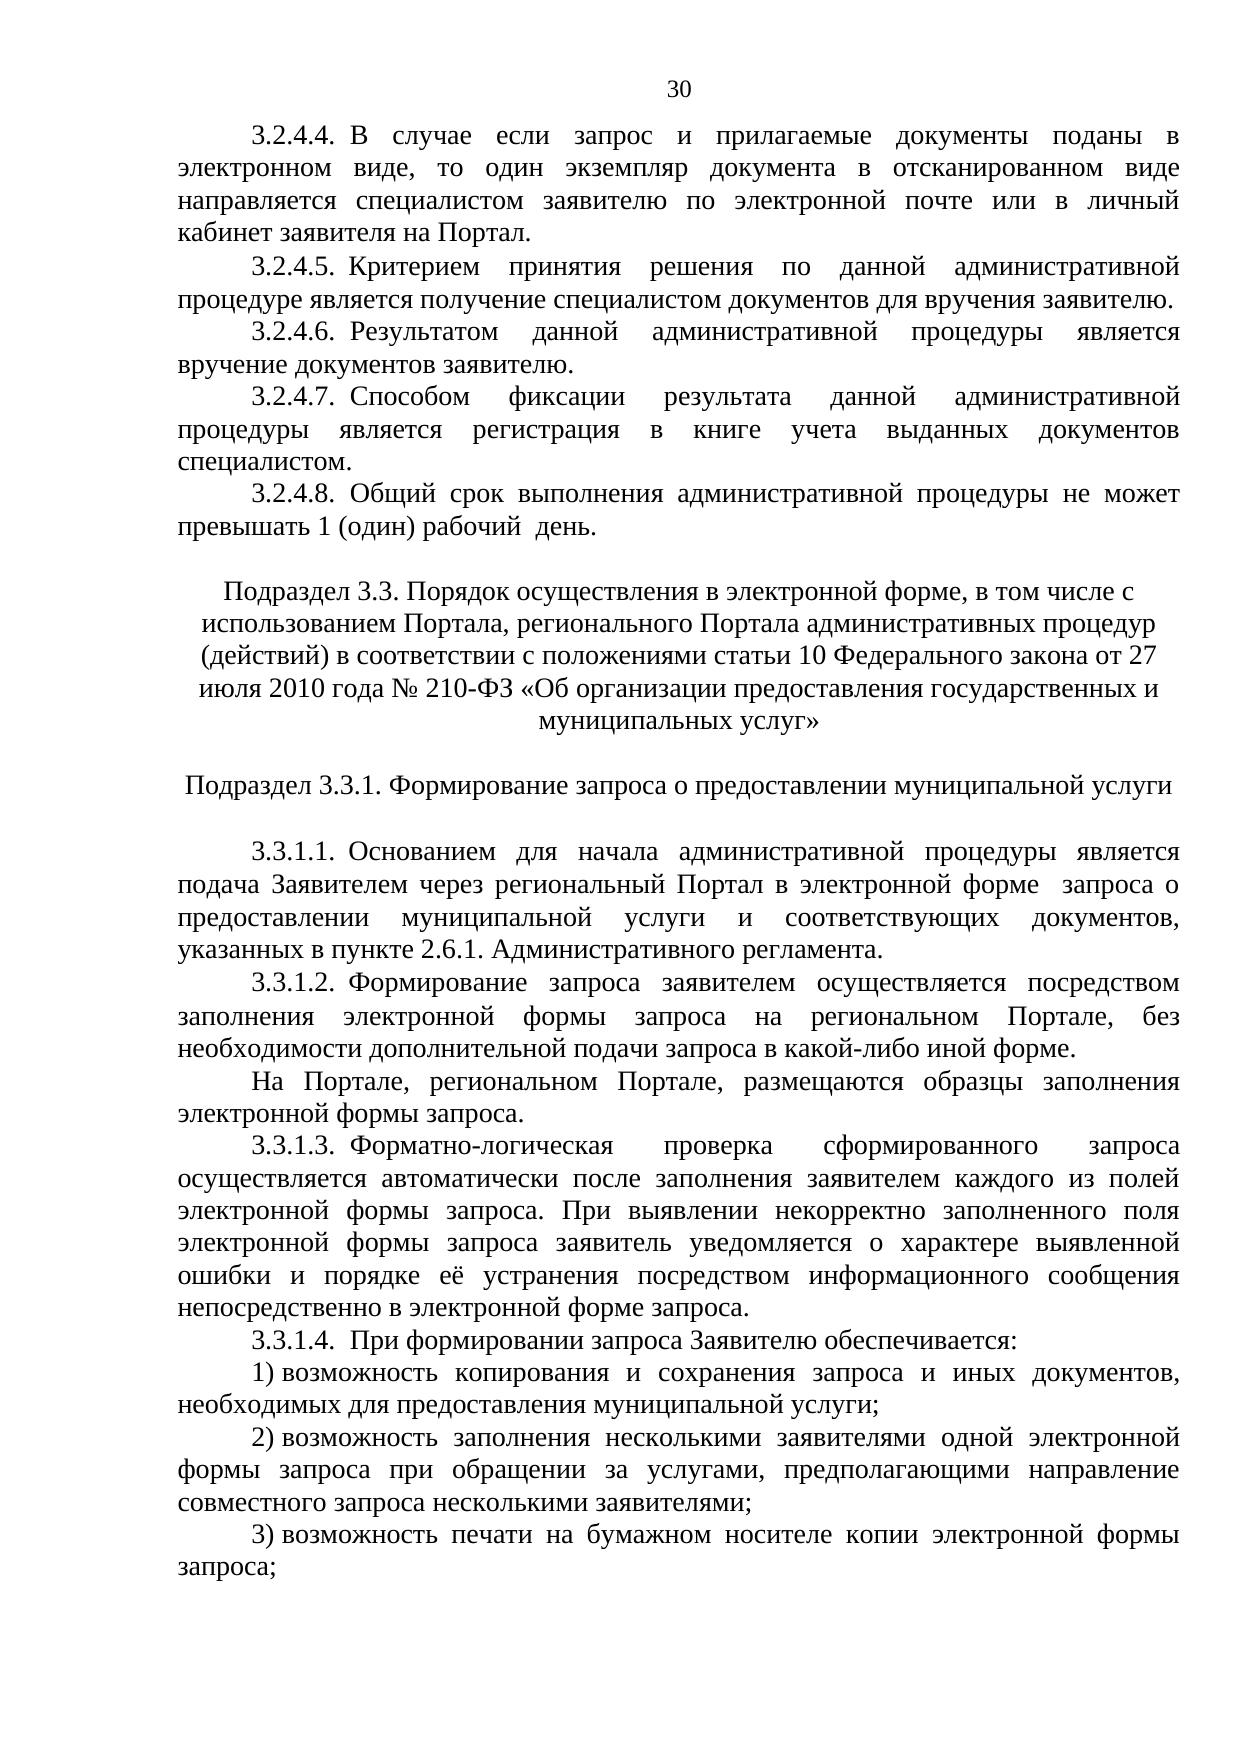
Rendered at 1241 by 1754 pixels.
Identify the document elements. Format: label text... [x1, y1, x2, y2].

text 3.3.1.4. При формировании запроса Заявителю обеспечивается: [177, 1323, 1181, 1355]
text 3.3.1.1. Основанием для начала административной процедуры является подача Заявителем через региональный Портал в электронной форме запроса о предоставлении муниципальной услуги и соответствующих документов, указанных в пункте 2.6.1. Административного регламента. [177, 833, 1181, 964]
text Подраздел 3.3.1. Формирование запроса о предоставлении муниципальной услуги [177, 768, 1181, 800]
text 1) возможность копирования и сохранения запроса и иных документов, необходимых для предоставления муниципальной услуги; [177, 1355, 1181, 1420]
text 3.2.4.4. В случае если запрос и прилагаемые документы поданы в электронном виде, то один экземпляр документа в отсканированном виде направляется специалистом заявителю по электронной почте или в личный кабинет заявителя на Портал. [177, 118, 1181, 248]
text 2) возможность заполнения несколькими заявителями одной электронной формы запроса при обращении за услугами, предполагающими направление совместного запроса несколькими заявителями; [177, 1420, 1181, 1517]
text 3.2.4.5. Критерием принятия решения по данной административной процедуре является получение специалистом документов для вручения заявителю. [177, 248, 1181, 314]
text 3) возможность печати на бумажном носителе копии электронной формы запроса; [177, 1517, 1181, 1582]
text 3.3.1.2. Формирование запроса заявителем осуществляется посредством заполнения электронной формы запроса на региональном Портале, без необходимости дополнительной подачи запроса в какой-либо иной форме. [177, 964, 1181, 1063]
text На Портале, региональном Портале, размещаются образцы заполнения электронной формы запроса. [177, 1063, 1181, 1128]
text 3.2.4.6. Результатом данной административной процедуры является вручение документов заявителю. [177, 314, 1181, 379]
text Подраздел 3.3. Порядок осуществления в электронной форме, в том числе с использованием Портала, регионального Портала административных процедур (действий) в соответствии с положениями статьи 10 Федерального закона от 27 июля 2010 года № 210-ФЗ «Об организации предоставления государственных и муниципальных услуг» [177, 574, 1181, 736]
text 3.2.4.7. Способом фиксации результата данной административной процедуры является регистрация в книге учета выданных документов специалистом. [177, 379, 1181, 476]
text 3.2.4.8. Общий срок выполнения административной процедуры не может превышать 1 (один) рабочий день. [177, 476, 1181, 541]
text 3.3.1.3. Форматно-логическая проверка сформированного запроса осуществляется автоматически после заполнения заявителем каждого из полей электронной формы запроса. При выявлении некорректно заполненного поля электронной формы запроса заявитель уведомляется о характере выявленной ошибки и порядке её устранения посредством информационного сообщения непосредственно в электронной форме запроса. [177, 1128, 1181, 1323]
